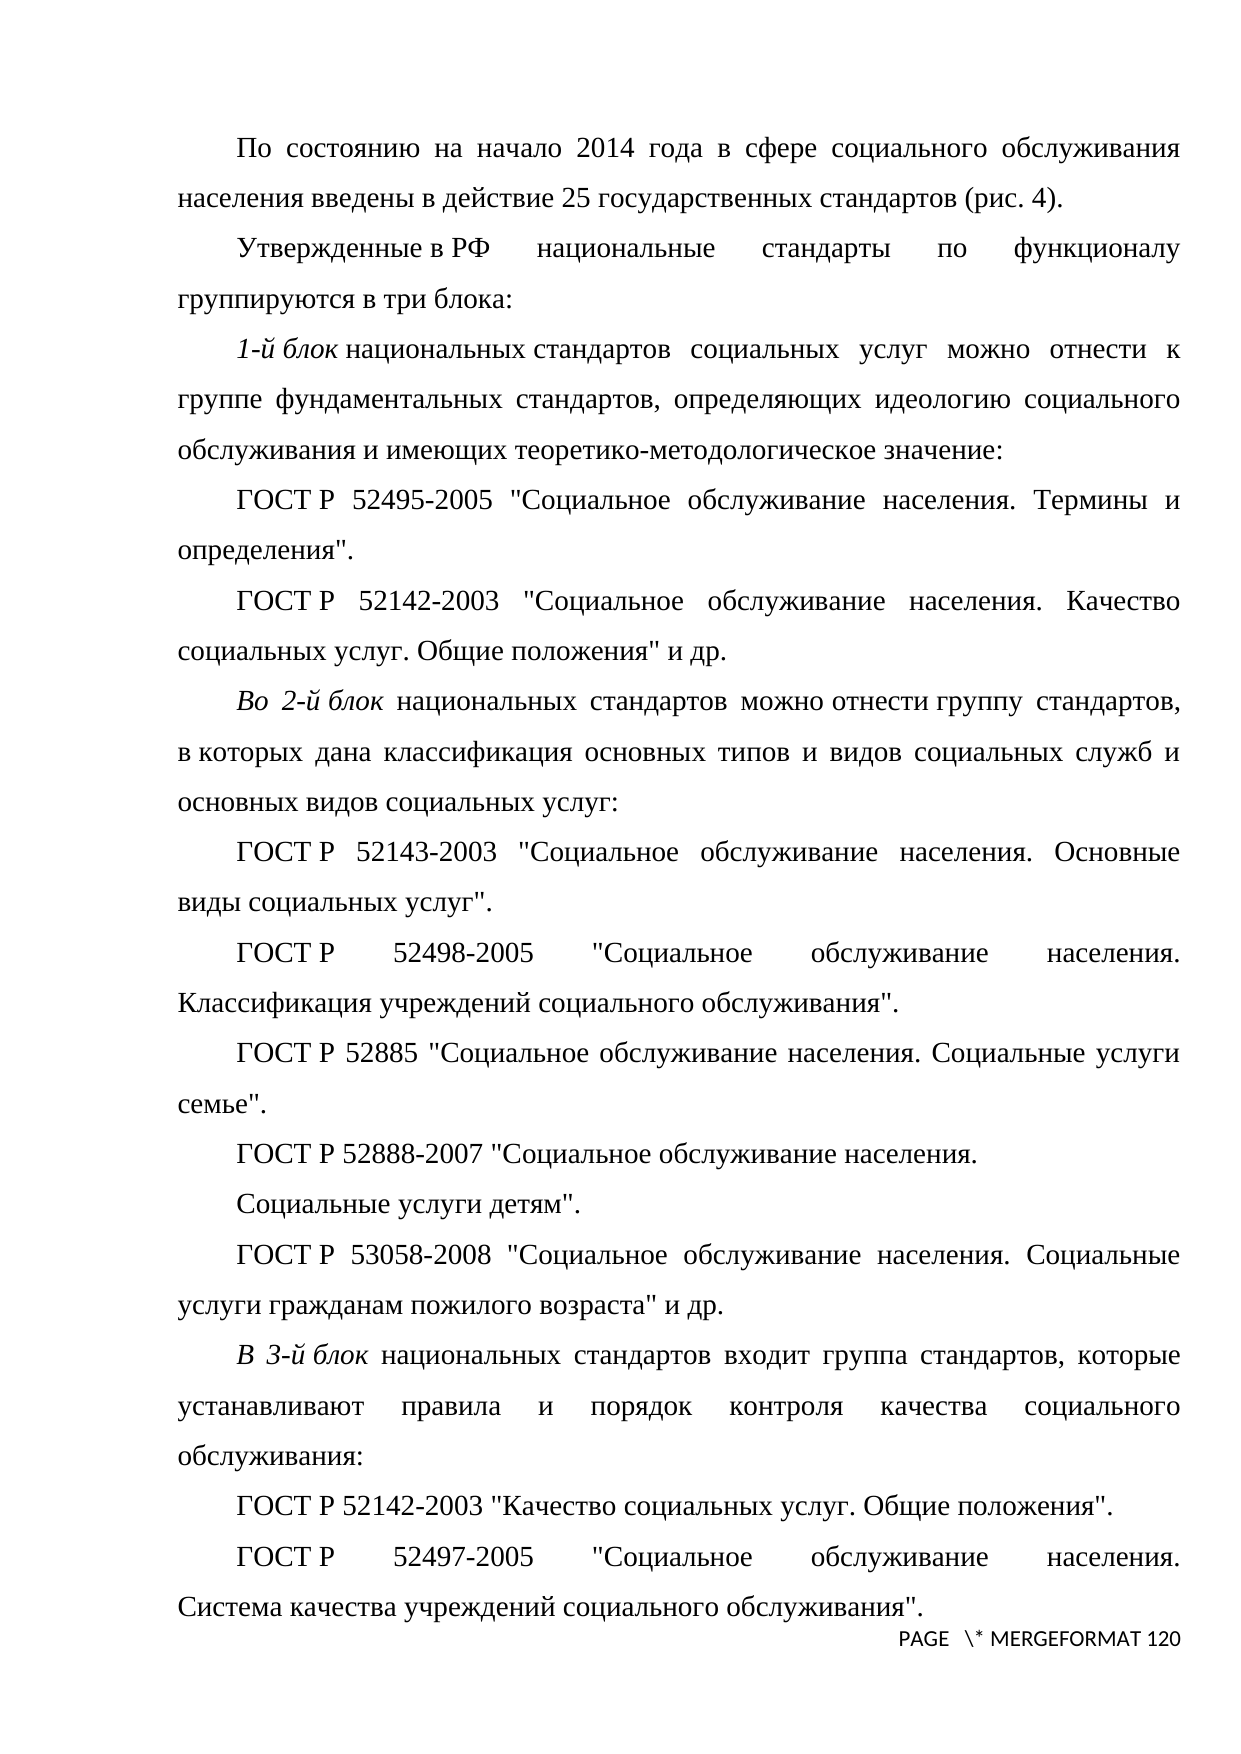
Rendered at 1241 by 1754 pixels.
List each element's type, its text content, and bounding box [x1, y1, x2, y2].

text ГОСТ Р 52495-2005 "Социальное обслуживание населения. Термины и определения". [177, 482, 1181, 566]
text ГОСТ Р 52888-2007 "Социальное обслуживание населения. [177, 1136, 1181, 1170]
text ГОСТ Р 52497-2005 "Социальное обслуживание населения. Система качества учреждений социального обслуживания". [177, 1539, 1181, 1622]
text Социальные услуги детям". [177, 1186, 1181, 1220]
text 1-й блок национальных стандартов социальных услуг можно отнести к группе фундаментальных стандартов, определяющих идеологию социального обслуживания и имеющих теоретико-методологическое значение: [177, 331, 1181, 465]
text ГОСТ Р 52885 "Социальное обслуживание населения. Социальные услуги семье". [177, 1036, 1181, 1119]
text ГОСТ Р 53058-2008 "Социальное обслуживание населения. Социальные услуги гражданам пожилого возраста" и др. [177, 1237, 1181, 1321]
text ГОСТ Р 52143-2003 "Социальное обслуживание населения. Основные виды социальных услуг". [177, 834, 1181, 918]
text По состоянию на начало 2014 года в сфере социального обслуживания населения введены в действие 25 государственных стандартов (рис. 4). [177, 130, 1181, 214]
text ГОСТ Р 52142-2003 "Качество социальных услуг. Общие положения". [177, 1488, 1181, 1522]
text ГОСТ Р 52142-2003 "Социальное обслуживание населения. Качество социальных услуг. Общие положения" и др. [177, 583, 1181, 667]
text Во 2-й блок национальных стандартов можно отнести группу стандартов, в которых дана классификация основных типов и видов социальных служб и основных видов социальных услуг: [177, 683, 1181, 817]
text Утвержденные в РФ национальные стандарты по функционалу группируются в три блока: [177, 231, 1181, 314]
text ГОСТ Р 52498-2005 "Социальное обслуживание населения. Классификация учреждений социального обслуживания". [177, 935, 1181, 1019]
text В 3-й блок национальных стандартов входит группа стандартов, которые устанавливают правила и порядок контроля качества социального обслуживания: [177, 1337, 1181, 1472]
